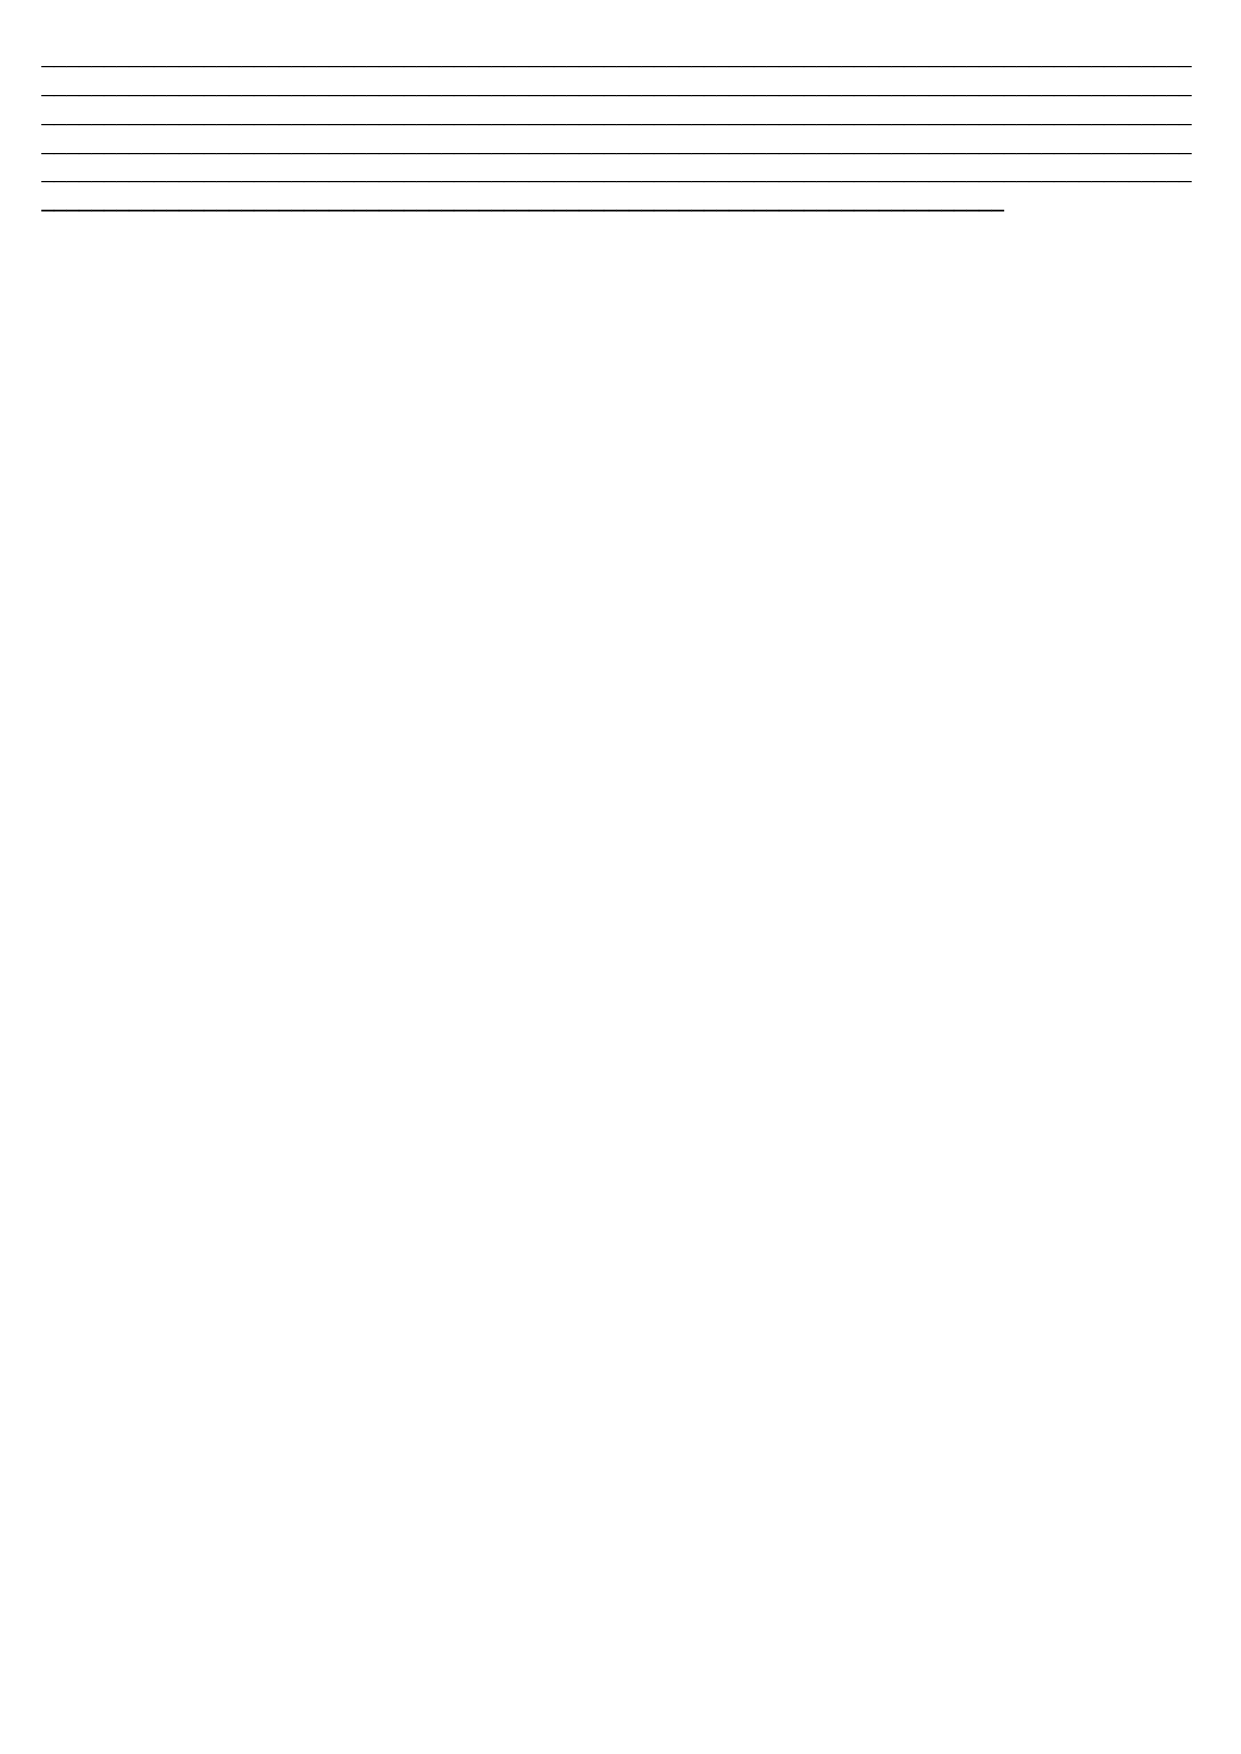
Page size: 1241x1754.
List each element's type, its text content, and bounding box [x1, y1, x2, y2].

text _____________________________________________________________________________ [41, 185, 1199, 214]
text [41, 41, 1199, 185]
